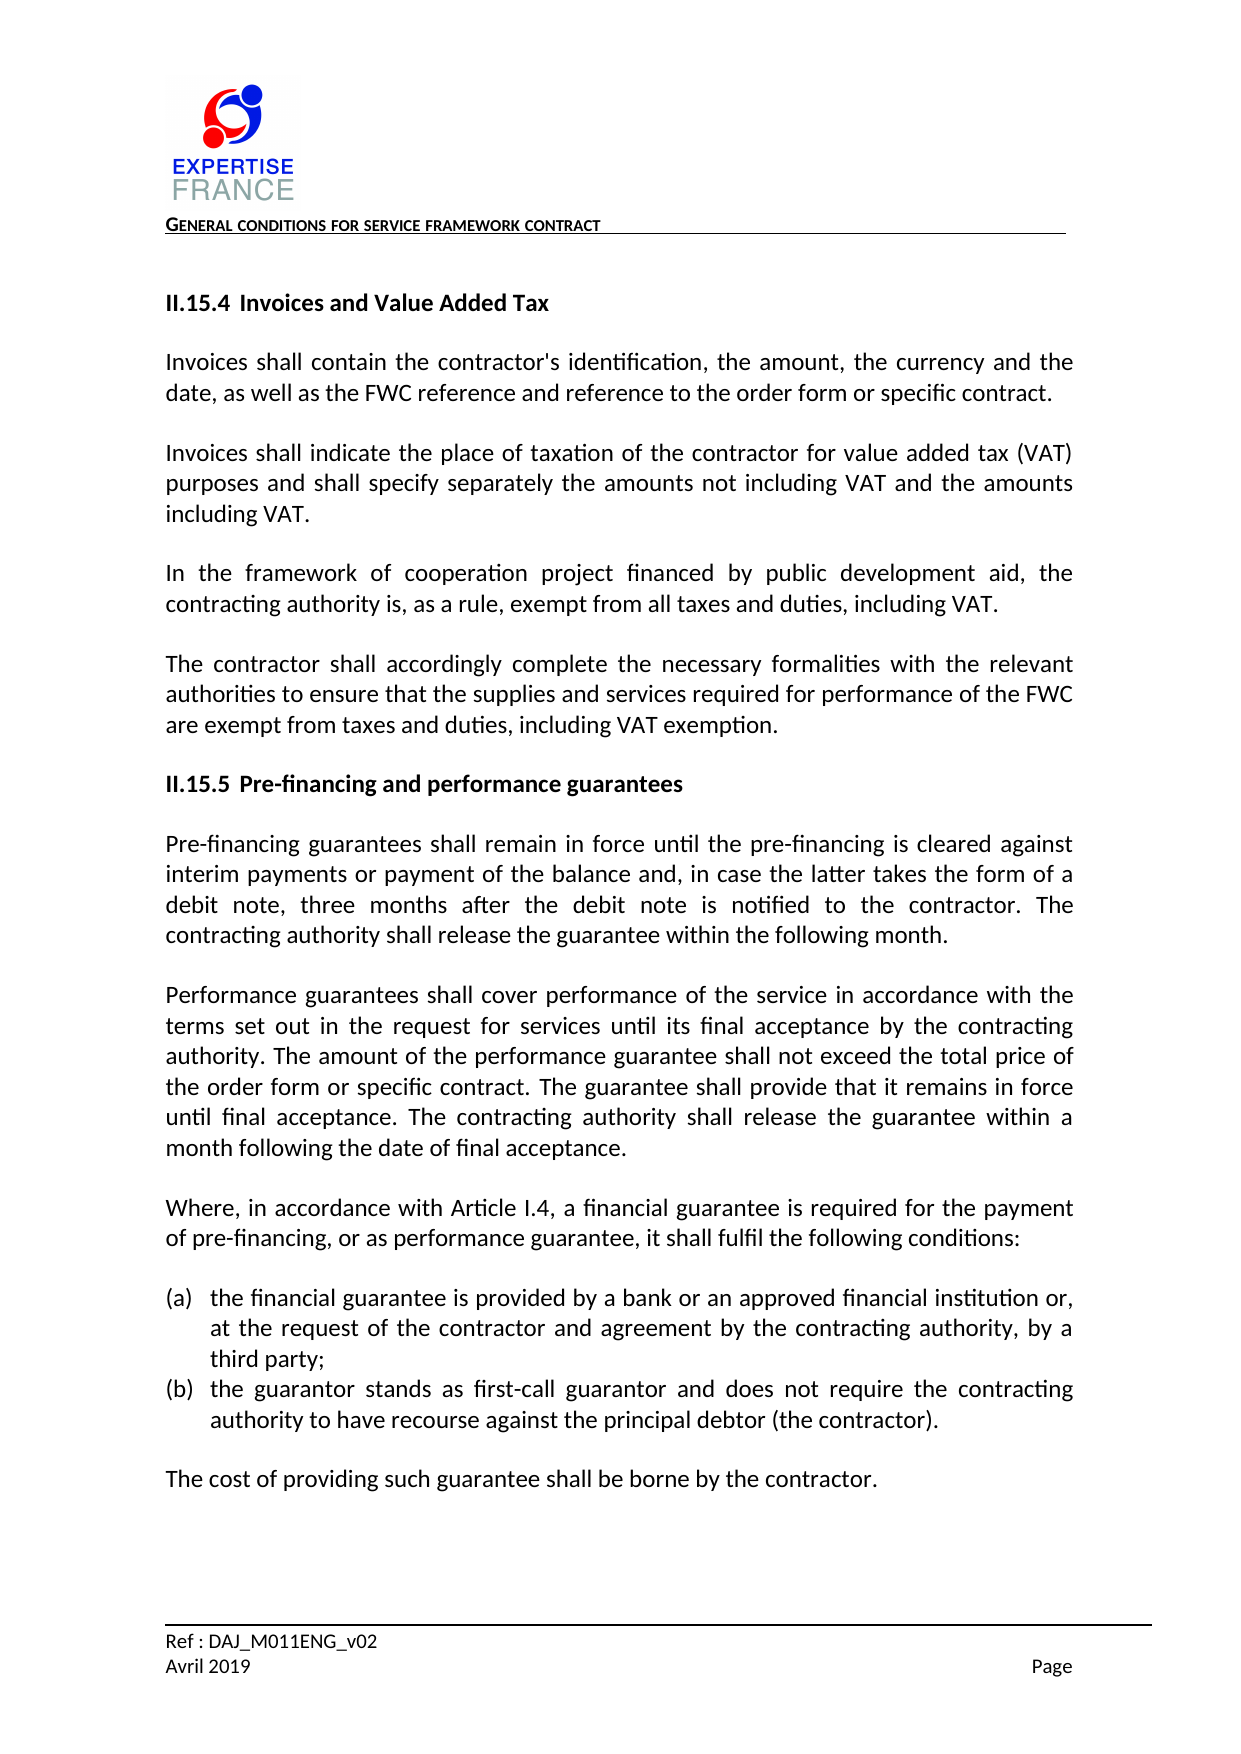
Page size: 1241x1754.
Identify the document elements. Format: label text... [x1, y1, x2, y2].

text Pre-financing guarantees shall remain in force until the pre-financing is cleared against interim payments or payment of the balance and, in case the latter takes the form of a debit note, three months after the debit note is notified to the contractor. The contracting authority shall release the guarantee within the following month. [165, 828, 1075, 950]
subtitle II.15.4 Invoices and Value Added Tax [165, 287, 1075, 317]
text The cost of providing such guarantee shall be borne by the contractor. [165, 1464, 1075, 1494]
picture [165, 75, 302, 211]
text The contractor shall accordingly complete the necessary formalities with the relevant authorities to ensure that the supplies and services required for performance of the FWC are exempt from taxes and duties, including VAT exemption. [165, 648, 1075, 739]
text In the framework of cooperation project financed by public development aid, the contracting authority is, as a rule, exempt from all taxes and duties, including VAT. [165, 557, 1075, 618]
text Invoices shall contain the contractor's identification, the amount, the currency and the date, as well as the FWC reference and reference to the order form or specific contract. [165, 347, 1075, 408]
text Where, in accordance with Article I.4, a financial guarantee is required for the payment of pre-financing, or as performance guarantee, it shall fulfil the following conditions: [165, 1192, 1075, 1253]
text II.15.5 Pre-financing and performance guarantees [165, 768, 1075, 799]
list the financial guarantee is provided by a bank or an approved financial institution or, at the request of the contractor and agreement by the contracting authority, by a third party; [165, 1282, 1075, 1373]
text Invoices shall indicate the place of taxation of the contractor for value added tax (VAT) purposes and shall specify separately the amounts not including VAT and the amounts including VAT. [165, 437, 1075, 528]
text Performance guarantees shall cover performance of the service in accordance with the terms set out in the request for services until its final acceptance by the contracting authority. The amount of the performance guarantee shall not exceed the total price of the order form or specific contract. The guarantee shall provide that it remains in force until final acceptance. The contracting authority shall release the guarantee within a month following the date of final acceptance. [165, 979, 1075, 1162]
list the guarantor stands as first-call guarantor and does not require the contracting authority to have recourse against the principal debtor (the contractor). [165, 1373, 1075, 1434]
